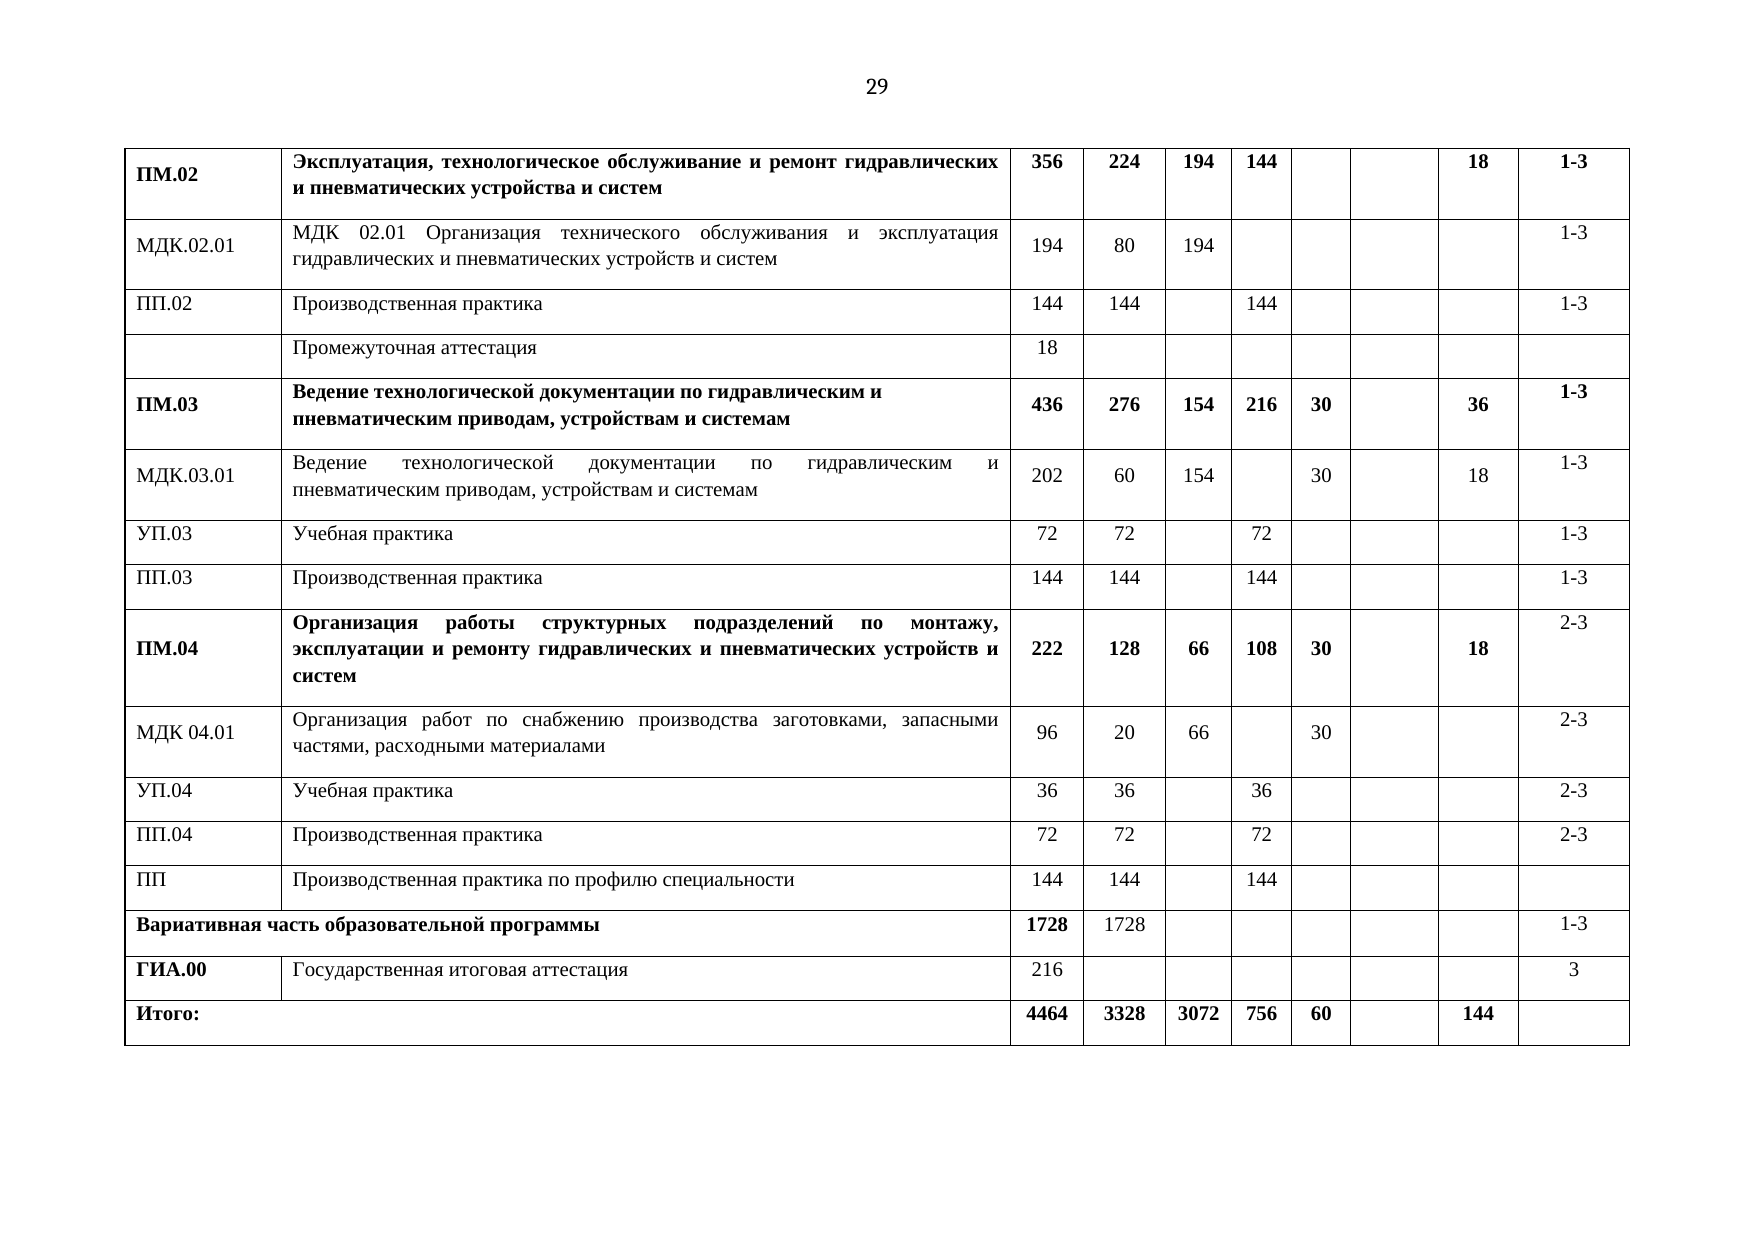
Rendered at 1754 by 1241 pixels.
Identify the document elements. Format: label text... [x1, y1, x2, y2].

table_cell [1166, 866, 1231, 910]
table_cell Производственная практика по профилю специальности [282, 866, 1010, 910]
table_cell 756 [1232, 1001, 1291, 1044]
table_cell [1439, 957, 1518, 1000]
table_cell [1232, 957, 1291, 1000]
table_cell 96 [1011, 707, 1083, 777]
table_cell 20 [1084, 707, 1165, 777]
table_cell [1292, 911, 1350, 956]
table_cell [1166, 565, 1231, 608]
table_cell 1-3 [1519, 521, 1629, 564]
table_cell 144 [1232, 866, 1291, 910]
table_cell [1292, 335, 1350, 378]
table_cell [1351, 521, 1438, 564]
table_cell 144 [1084, 290, 1165, 334]
table_cell 66 [1166, 610, 1231, 706]
table_cell [1166, 521, 1231, 564]
table_cell 1-3 [1519, 565, 1629, 608]
table_cell [1166, 911, 1231, 956]
table_cell Промежуточная аттестация [282, 335, 1010, 378]
table_cell 194 [1011, 220, 1083, 289]
table_cell [1351, 957, 1438, 1000]
table_cell Эксплуатация, технологическое обслуживание и ремонт гидравлических и пневматических устройства и систем [282, 149, 1010, 218]
table_cell Ведение технологической документации по гидравлическим и пневматическим приводам, устройствам и системам [282, 379, 1010, 449]
table_cell Учебная практика [282, 778, 1010, 821]
table_cell 72 [1011, 521, 1083, 564]
table_cell МДК 02.01 Организация технического обслуживания и эксплуатация гидравлических и пневматических устройств и систем [282, 220, 1010, 289]
table_cell Учебная практика [282, 521, 1010, 564]
table_cell 1-3 [1519, 149, 1629, 218]
table_cell ПМ.03 [126, 379, 281, 449]
table_cell Организация работы структурных подразделений по монтажу, эксплуатации и ремонту гидравлических и пневматических устройств и систем [282, 610, 1010, 706]
table_cell МДК.03.01 [126, 450, 281, 520]
table_cell УП.03 [126, 521, 281, 564]
table_cell [1439, 707, 1518, 777]
table_cell [1351, 290, 1438, 334]
table_cell [1232, 335, 1291, 378]
table_cell Производственная практика [282, 290, 1010, 334]
table_cell 194 [1166, 220, 1231, 289]
table_cell 1-3 [1519, 911, 1629, 956]
table_cell 194 [1166, 149, 1231, 218]
table_cell [1439, 565, 1518, 608]
table_cell 60 [1292, 1001, 1350, 1044]
table_cell 144 [1232, 149, 1291, 218]
table_cell [1439, 911, 1518, 956]
table_cell 36 [1232, 778, 1291, 821]
table_cell [1232, 450, 1291, 520]
table_cell 18 [1439, 610, 1518, 706]
table_cell 436 [1011, 379, 1083, 449]
table_cell ПП.03 [126, 565, 281, 608]
table_cell 154 [1166, 379, 1231, 449]
table_cell [1232, 707, 1291, 777]
table_cell 144 [1011, 866, 1083, 910]
table_cell 2-3 [1519, 778, 1629, 821]
table_cell [1351, 565, 1438, 608]
table_cell [1292, 957, 1350, 1000]
table_cell 1728 [1084, 911, 1165, 956]
table_cell [1166, 957, 1231, 1000]
table_cell [1351, 450, 1438, 520]
table_cell 216 [1011, 957, 1083, 1000]
table_cell 144 [1084, 866, 1165, 910]
table_cell 1-3 [1519, 379, 1629, 449]
table_cell ПМ.04 [126, 610, 281, 706]
table_cell 216 [1232, 379, 1291, 449]
table_cell 36 [1439, 379, 1518, 449]
table_cell 72 [1084, 521, 1165, 564]
table_cell 72 [1084, 822, 1165, 865]
table_cell [1351, 1001, 1438, 1044]
table_cell МДК.02.01 [126, 220, 281, 289]
table_cell 18 [1439, 149, 1518, 218]
table_cell 3328 [1084, 1001, 1165, 1044]
table_cell [1351, 610, 1438, 706]
table_cell [1351, 379, 1438, 449]
table_cell [1351, 335, 1438, 378]
table_cell ПМ.02 [126, 149, 281, 218]
table_cell [1292, 290, 1350, 334]
table_cell ПП.04 [126, 822, 281, 865]
table_cell Ведение технологической документации по гидравлическим и пневматическим приводам, устройствам и системам [282, 450, 1010, 520]
table_cell 356 [1011, 149, 1083, 218]
table_cell 30 [1292, 379, 1350, 449]
table_cell [1351, 822, 1438, 865]
table_cell 224 [1084, 149, 1165, 218]
table_cell 72 [1011, 822, 1083, 865]
table_cell 80 [1084, 220, 1165, 289]
table_cell [1084, 957, 1165, 1000]
table_cell [1351, 149, 1438, 218]
table_cell 2-3 [1519, 610, 1629, 706]
table_cell 202 [1011, 450, 1083, 520]
table_cell [1439, 866, 1518, 910]
table_cell 1728 [1011, 911, 1083, 956]
table_cell [1519, 1001, 1629, 1044]
table_cell [1439, 290, 1518, 334]
table_cell 128 [1084, 610, 1165, 706]
table_cell [1439, 335, 1518, 378]
table_cell 2-3 [1519, 707, 1629, 777]
table_cell [1351, 911, 1438, 956]
table_cell [1351, 707, 1438, 777]
table_cell Организация работ по снабжению производства заготовками, запасными частями, расходными материалами [282, 707, 1010, 777]
table_cell [1439, 778, 1518, 821]
table_cell 36 [1011, 778, 1083, 821]
table_cell [1292, 822, 1350, 865]
table_cell ПП [126, 866, 281, 910]
table_cell 1-3 [1519, 220, 1629, 289]
table_cell 30 [1292, 707, 1350, 777]
table_cell [1292, 778, 1350, 821]
table_cell [1084, 335, 1165, 378]
table_cell [1351, 220, 1438, 289]
table_cell 144 [1011, 290, 1083, 334]
table_cell 144 [1439, 1001, 1518, 1044]
table_cell 222 [1011, 610, 1083, 706]
table_cell Государственная итоговая аттестация [282, 957, 1010, 1000]
table_cell 1-3 [1519, 290, 1629, 334]
table_cell УП.04 [126, 778, 281, 821]
table_cell [1292, 220, 1350, 289]
table_cell 30 [1292, 450, 1350, 520]
table_cell 3072 [1166, 1001, 1231, 1044]
table_cell [1292, 565, 1350, 608]
table_cell 60 [1084, 450, 1165, 520]
table_cell [1439, 822, 1518, 865]
table_cell [1166, 778, 1231, 821]
table_cell [1232, 911, 1291, 956]
table_cell Производственная практика [282, 565, 1010, 608]
table_cell 144 [1084, 565, 1165, 608]
table_cell [1292, 149, 1350, 218]
table_cell [1292, 866, 1350, 910]
table_cell [1292, 521, 1350, 564]
table_cell 144 [1232, 565, 1291, 608]
table_cell 18 [1011, 335, 1083, 378]
table_cell МДК 04.01 [126, 707, 281, 777]
table_cell 276 [1084, 379, 1165, 449]
table_cell 108 [1232, 610, 1291, 706]
table_cell 36 [1084, 778, 1165, 821]
table_cell ГИА.00 [126, 957, 281, 1000]
table_cell 1-3 [1519, 450, 1629, 520]
table_cell [1519, 335, 1629, 378]
table_cell [1166, 335, 1231, 378]
table_cell 66 [1166, 707, 1231, 777]
table_cell [1166, 822, 1231, 865]
table_cell 154 [1166, 450, 1231, 520]
table_cell 2-3 [1519, 822, 1629, 865]
table_cell [1166, 290, 1231, 334]
table_cell Итого: [126, 1001, 1010, 1044]
table_cell [126, 335, 281, 378]
table_cell [1439, 521, 1518, 564]
table_cell [1351, 778, 1438, 821]
table_cell [1351, 866, 1438, 910]
table_cell 3 [1519, 957, 1629, 1000]
table_cell 30 [1292, 610, 1350, 706]
table_cell 72 [1232, 822, 1291, 865]
table_cell 144 [1011, 565, 1083, 608]
table_cell ПП.02 [126, 290, 281, 334]
table_cell [1519, 866, 1629, 910]
table_cell 4464 [1011, 1001, 1083, 1044]
table_cell [1232, 220, 1291, 289]
table_cell 144 [1232, 290, 1291, 334]
table_cell 72 [1232, 521, 1291, 564]
table_cell Производственная практика [282, 822, 1010, 865]
table_cell [1439, 220, 1518, 289]
table_cell 18 [1439, 450, 1518, 520]
table_cell Вариативная часть образовательной программы [126, 911, 1010, 956]
